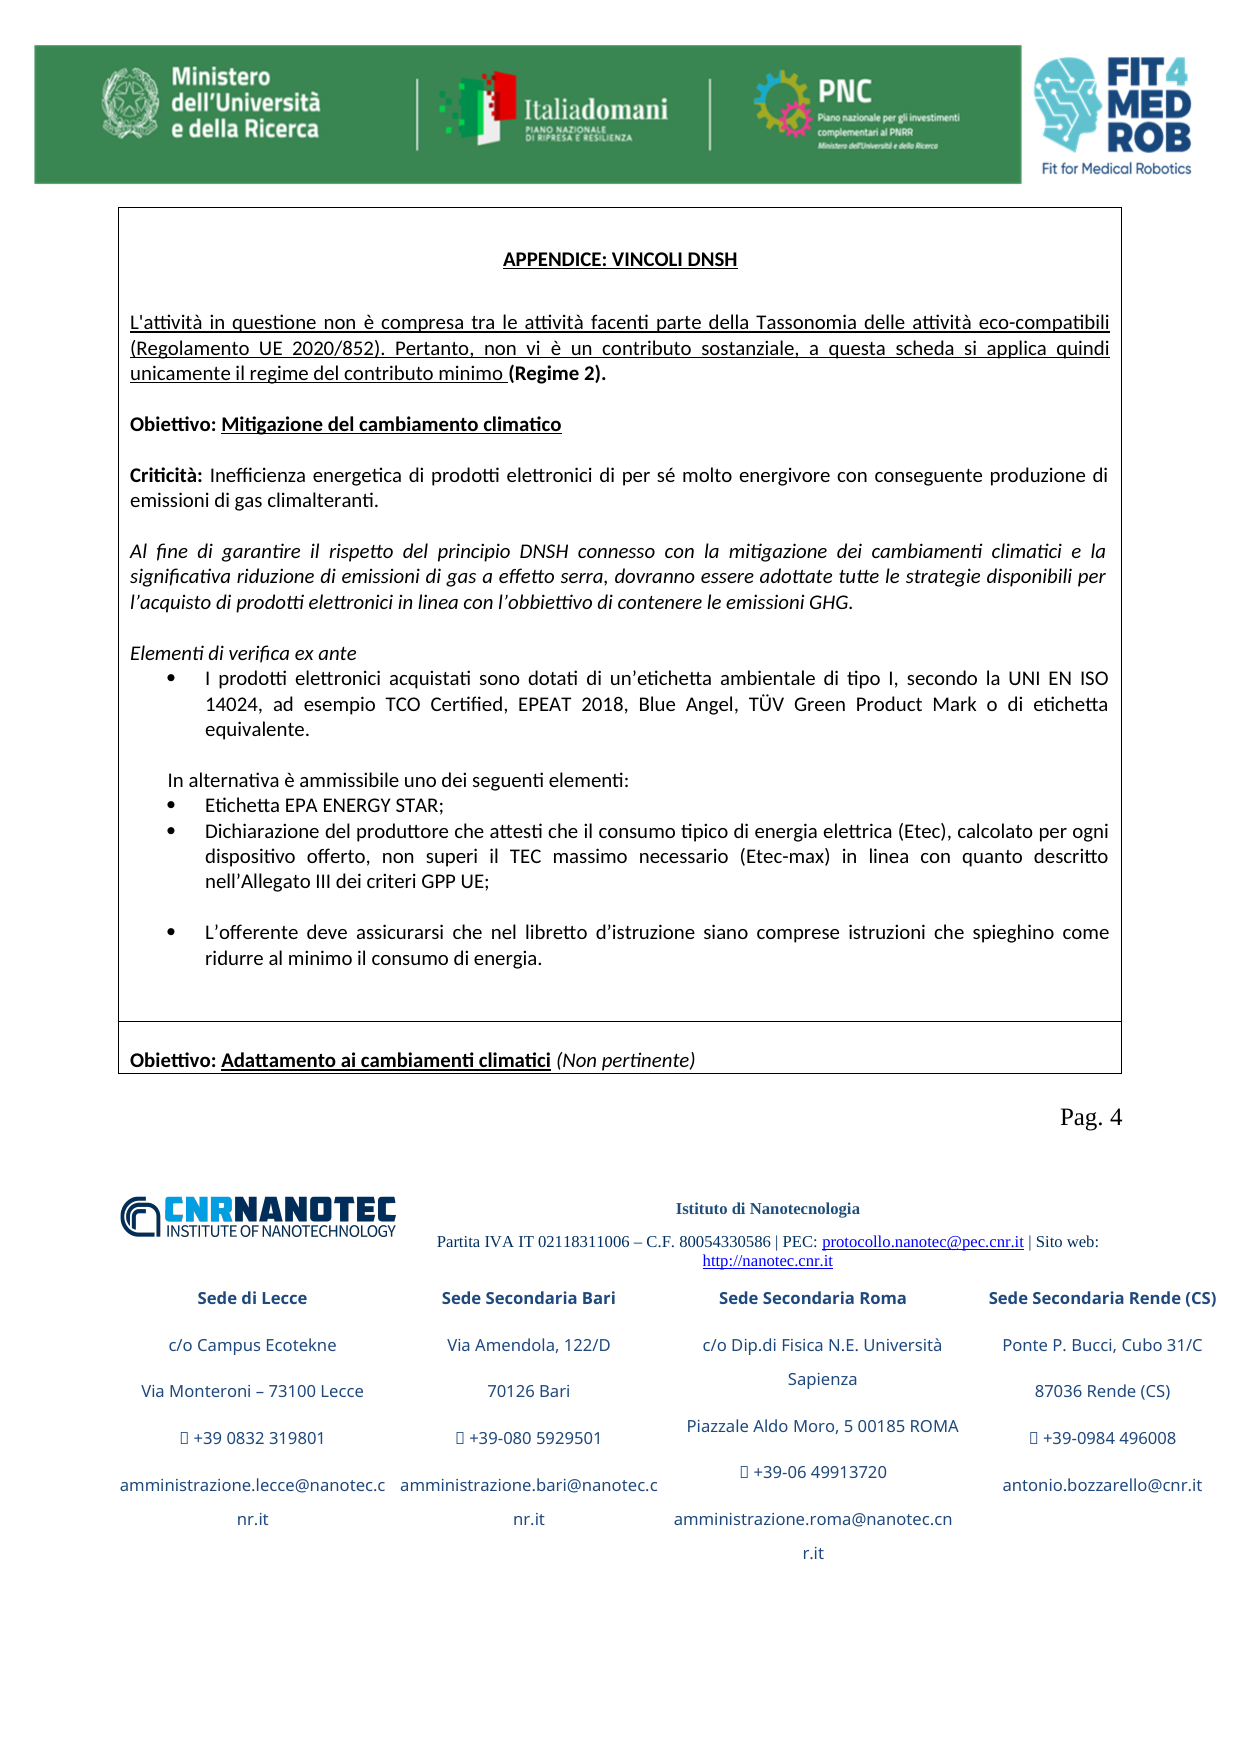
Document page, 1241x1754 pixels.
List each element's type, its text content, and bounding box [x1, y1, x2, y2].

table_header APPENDICE: VINCOLI DNSH L'attività in questione non è compresa tra le attività facenti parte della Tassonomia delle attività eco-compatibili (Regolamento UE 2020/852). Pertanto, non vi è un contributo sostanziale, a questa scheda si applica quindi unicamente il regime del contributo minimo (Regime 2). Obiettivo: Mitigazione del cambiamento climatico Criticità: Inefficienza energetica di prodotti elettronici di per sé molto energivore con conseguente produzione di emissioni di gas climalteranti. Al fine di garantire il rispetto del principio DNSH connesso con la mitigazione dei cambiamenti climatici e la significativa riduzione di emissioni di gas a effetto serra, dovranno essere adottate tutte le strategie disponibili per l’acquisto di prodotti elettronici in linea con l’obbiettivo di contenere le emissioni GHG. Elementi di verifica ex ante I prodotti elettronici acquistati sono dotati di un’etichetta ambientale di tipo I, secondo la UNI EN ISO 14024, ad esempio TCO Certified, EPEAT 2018, Blue Angel, TÜV Green Product Mark o di etichetta equivalente. In alternativa è ammissibile uno dei seguenti elementi: Etichetta EPA ENERGY STAR; Dichiarazione del produttore che attesti che il consumo tipico di energia elettrica (Etec), calcolato per ogni dispositivo offerto, non superi il TEC massimo necessario (Etec-max) in linea con quanto descritto nell’Allegato III dei criteri GPP UE; L’offerente deve assicurarsi che nel libretto d’istruzione siano comprese istruzioni che spieghino come ridurre al minimo il consumo di energia. [119, 208, 1121, 1021]
table_cell Obiettivo: Adattamento ai cambiamenti climatici (Non pertinente) [119, 1022, 1121, 1073]
picture [118, 1189, 404, 1237]
picture [34, 45, 1207, 189]
